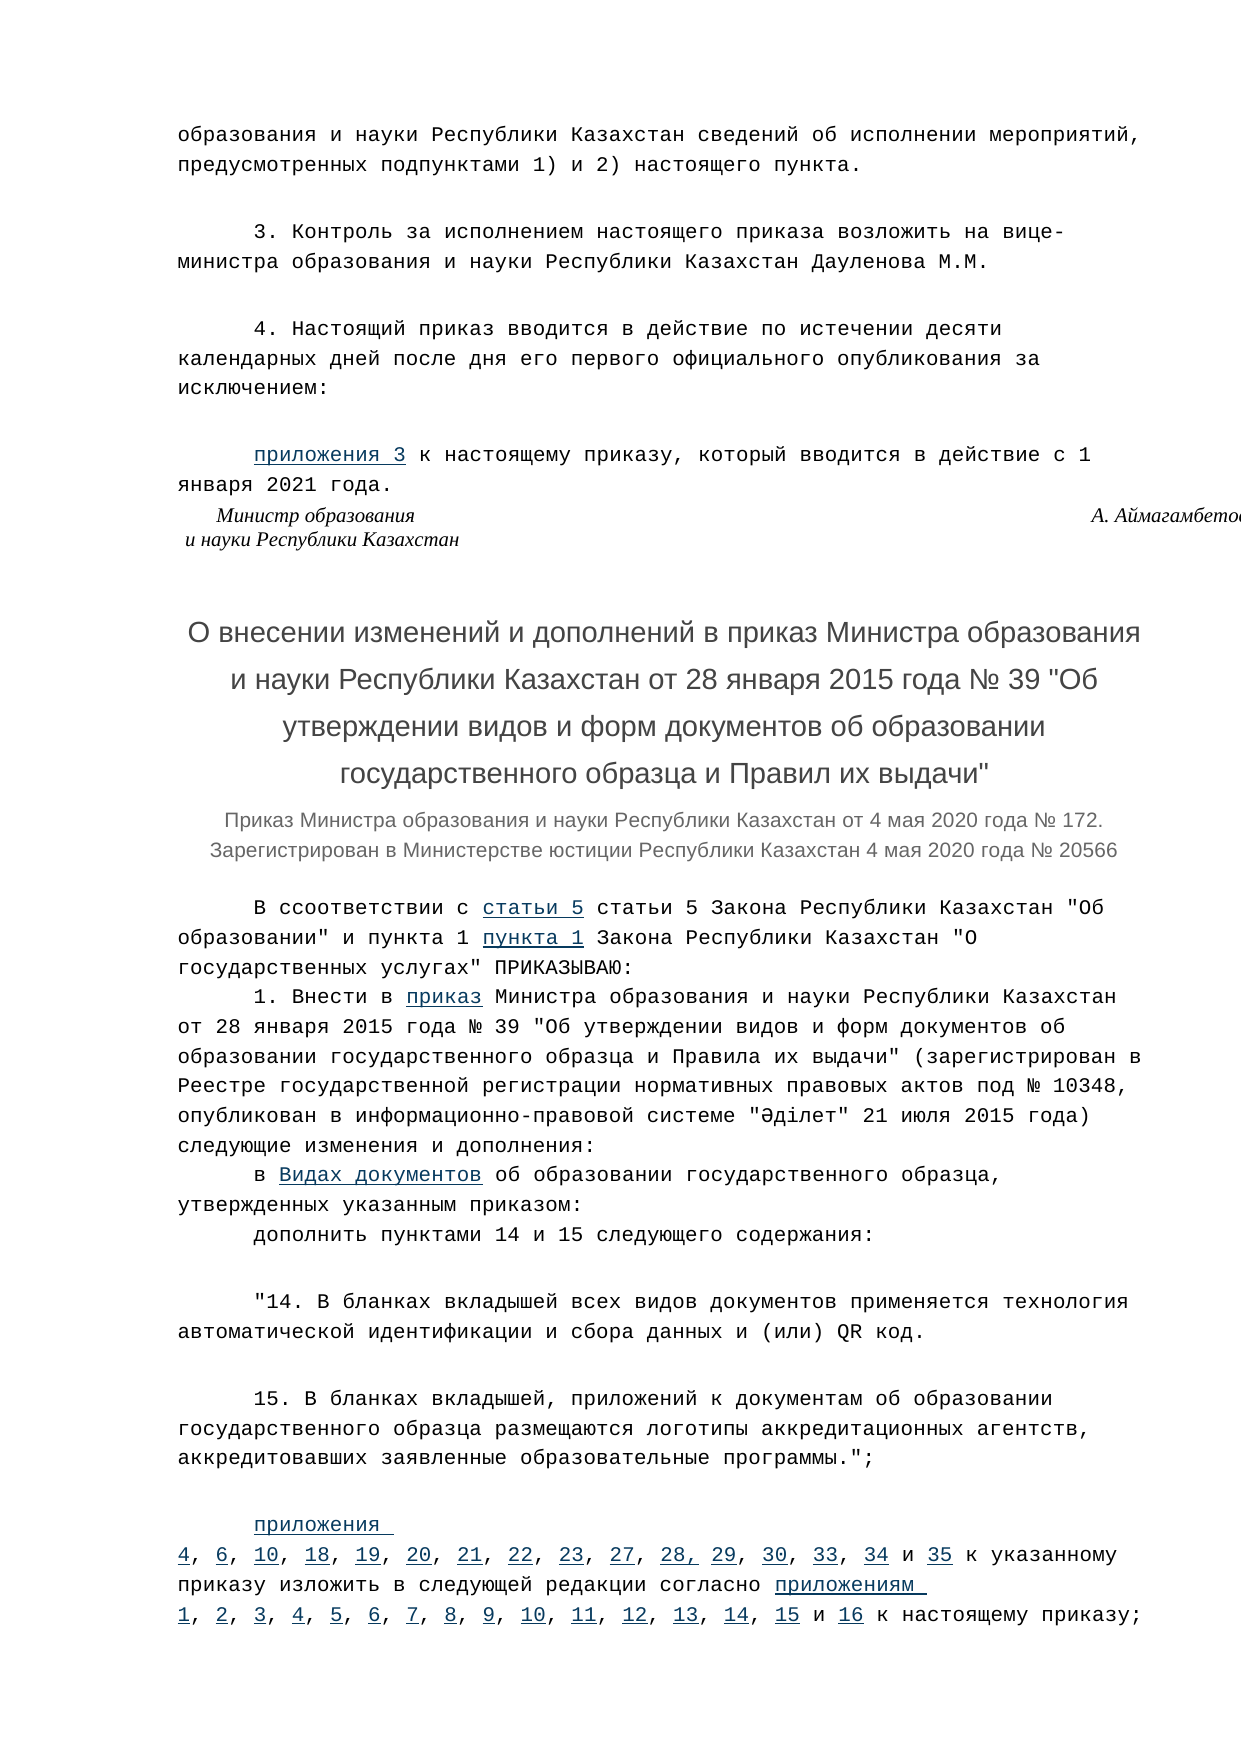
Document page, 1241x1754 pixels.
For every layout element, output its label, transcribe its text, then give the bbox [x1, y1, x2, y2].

text дополнить пунктами 14 и 15 следующего содержания: [177, 1218, 1152, 1247]
text О внесении изменений и дополнений в приказ Министра образования и науки Республики Казахстан от 28 января 2015 года № 39 "Об утверждении видов и форм документов об образовании государственного образца и Правил их выдачи" [177, 602, 1152, 790]
text приложения 4, 6, 10, 18, 19, 20, 21, 22, 23, 27, 28, 29, 30, 33, 34 и 35 к указанному приказу изложить в следующей редакции согласно приложениям 1, 2, 3, 4, 5, 6, 7, 8, 9, 10, 11, 12, 13, 14, 15 и 16 к настоящему приказу; [177, 1508, 1152, 1627]
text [177, 118, 1152, 177]
table_header Министр образования и науки Республики Казахстан [177, 498, 1084, 555]
text в Видах документов об образовании государственного образца, утвержденных указанным приказом: [177, 1158, 1152, 1218]
table_header А. Аймагамбетов [1084, 498, 1240, 555]
text Приказ Министра образования и науки Республики Казахстан от 4 мая 2020 года № 172. Зарегистрирован в Министерстве юстиции Республики Казахстан 4 мая 2020 года № 20566 [177, 802, 1152, 862]
text 1. Внести в приказ Министра образования и науки Республики Казахстан от 28 января 2015 года № 39 "Об утверждении видов и форм документов об образовании государственного образца и Правила их выдачи" (зарегистрирован в Реестре государственной регистрации нормативных правовых актов под № 10348, опубликован в информационно-правовой системе "Әділет" 21 июля 2015 года) следующие изменения и дополнения: [177, 980, 1152, 1158]
text 4. Настоящий приказ вводится в действие по истечении десяти календарных дней после дня его первого официального опубликования за исключением: [177, 312, 1152, 401]
text приложения 3 к настоящему приказу, который вводится в действие с 1 января 2021 года. [177, 438, 1152, 498]
text 15. В бланках вкладышей, приложений к документам об образовании государственного образца размещаются логотипы аккредитационных агентств, аккредитовавших заявленные образовательные программы."; [177, 1382, 1152, 1471]
text 3. Контроль за исполнением настоящего приказа возложить на вице-министра образования и науки Республики Казахстан Дауленова М.М. [177, 215, 1152, 274]
text "14. В бланках вкладышей всех видов документов применяется технология автоматической идентификации и сбора данных и (или) QR код. [177, 1285, 1152, 1344]
text В ссоответствии с статьи 5 статьи 5 Закона Республики Казахстан "Об образовании" и пункта 1 пункта 1 Закона Республики Казахстан "О государственных услугах" ПРИКАЗЫВАЮ: [177, 891, 1152, 980]
